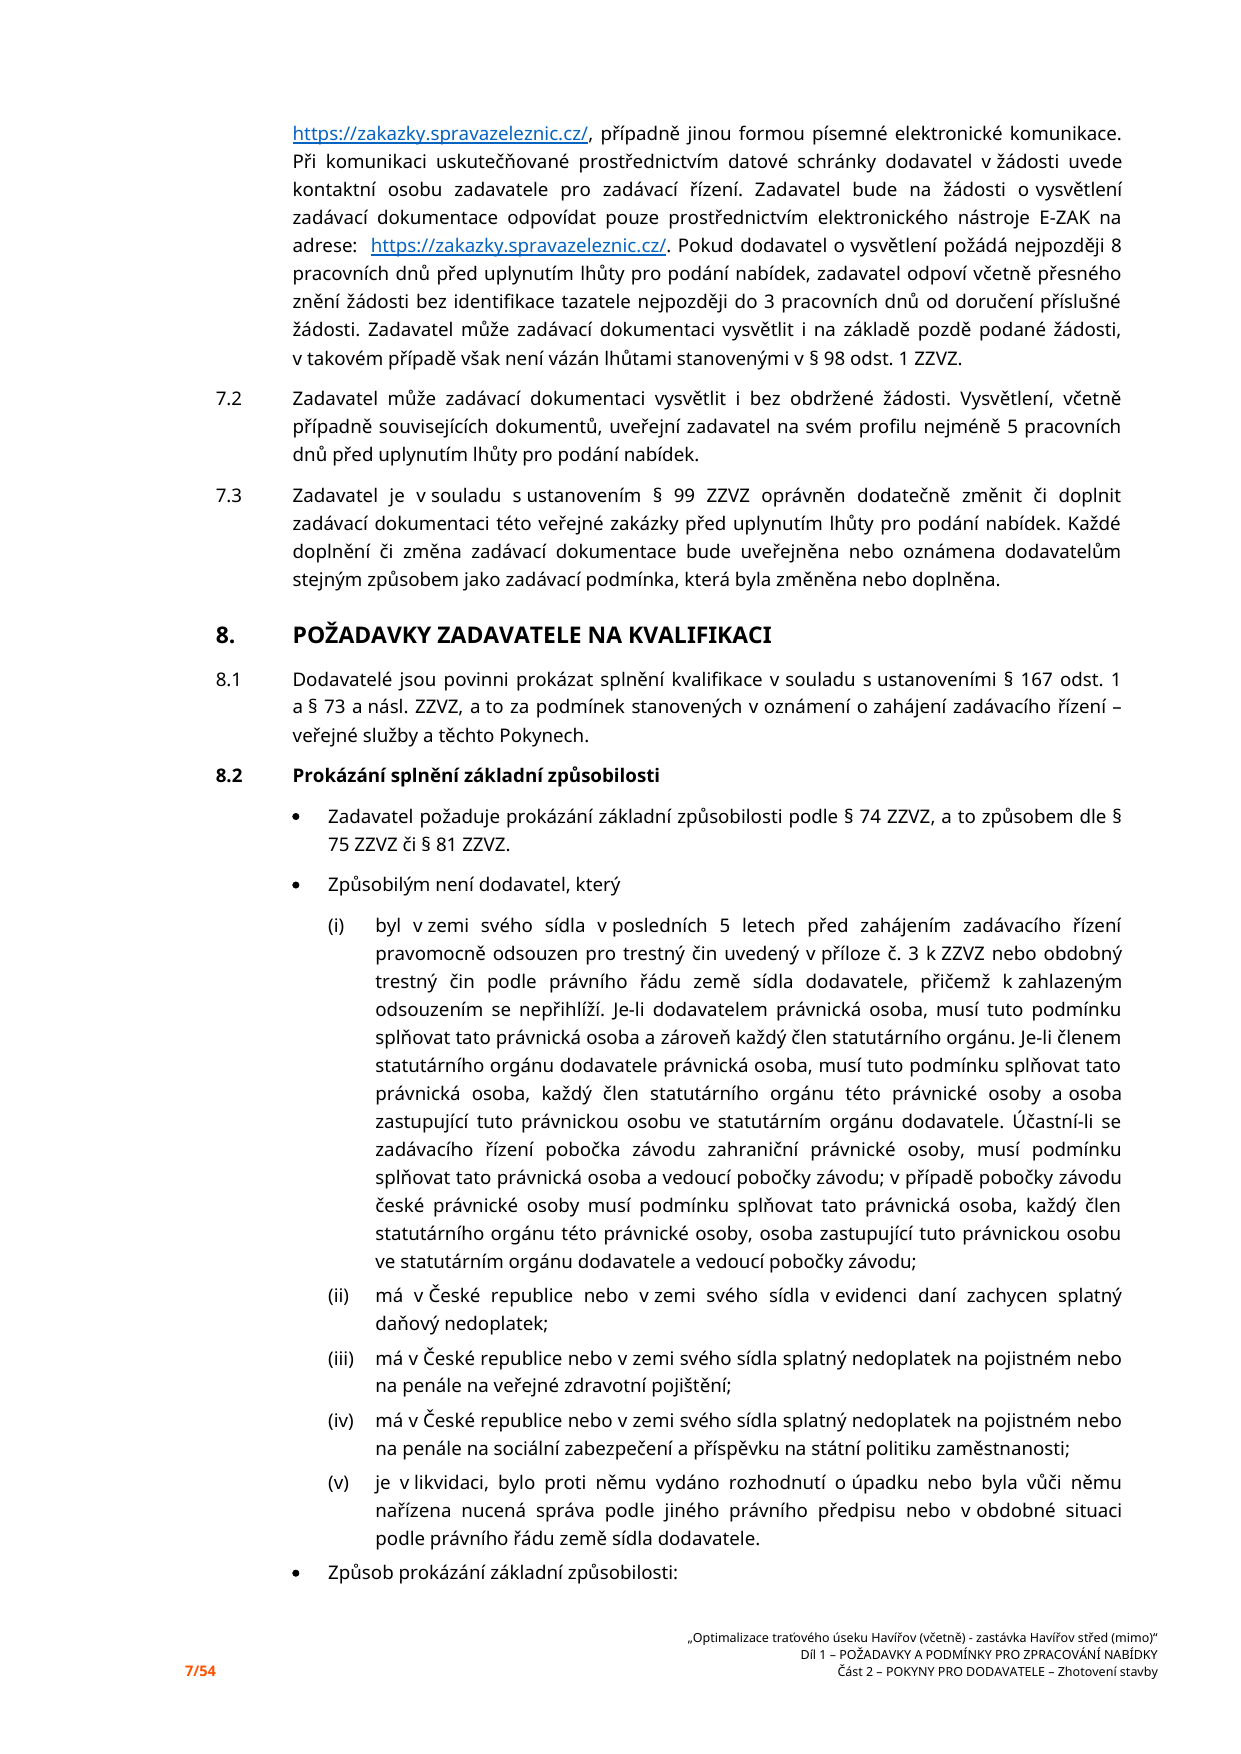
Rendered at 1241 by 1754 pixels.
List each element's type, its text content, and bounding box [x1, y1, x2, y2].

text Zadavatel může zadávací dokumentaci vysvětlit i bez obdržené žádosti. Vysvětlení, včetně případně souvisejících dokumentů, uveřejní zadavatel na svém profilu nejméně 5 pracovních dnů před uplynutím lhůty pro podání nabídek. [216, 385, 1122, 467]
text má v České republice nebo v zemi svého sídla splatný nedoplatek na pojistném nebo na penále na veřejné zdravotní pojištění; [328, 1345, 1122, 1398]
text Způsobilým není dodavatel, který [292, 871, 1122, 897]
text Způsob prokázání základní způsobilosti: [292, 1560, 1122, 1585]
text má v České republice nebo v zemi svého sídla v evidenci daní zachycen splatný daňový nedoplatek; [328, 1282, 1122, 1336]
text je v likvidaci, bylo proti němu vydáno rozhodnutí o úpadku nebo byla vůči němu nařízena nucená správa podle jiného právního předpisu nebo v obdobné situaci podle právního řádu země sídla dodavatele. [328, 1469, 1122, 1551]
text Zadavatel požaduje prokázání základní způsobilosti podle § 74 ZZVZ, a to způsobem dle § 75 ZZVZ či § 81 ZZVZ. [292, 803, 1122, 856]
text POŽADAVKY ZADAVATELE NA KVALIFIKACI [216, 619, 1122, 650]
text Zadavatel je v souladu s ustanovením § 99 ZZVZ oprávněn dodatečně změnit či doplnit zadávací dokumentaci této veřejné zakázky před uplynutím lhůty pro podání nabídek. Každé doplnění či změna zadávací dokumentace bude uveřejněna nebo oznámena dodavatelům stejným způsobem jako zadávací podmínka, která byla změněna nebo doplněna. [216, 482, 1122, 591]
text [216, 121, 1122, 370]
text má v České republice nebo v zemi svého sídla splatný nedoplatek na pojistném nebo na penále na sociální zabezpečení a příspěvku na státní politiku zaměstnanosti; [328, 1407, 1122, 1461]
text byl v zemi svého sídla v posledních 5 letech před zahájením zadávacího řízení pravomocně odsouzen pro trestný čin uvedený v příloze č. 3 k ZZVZ nebo obdobný trestný čin podle právního řádu země sídla dodavatele, přičemž k zahlazeným odsouzením se nepřihlíží. Je-li dodavatelem právnická osoba, musí tuto podmínku splňovat tato právnická osoba a zároveň každý člen statutárního orgánu. Je-li členem statutárního orgánu dodavatele právnická osoba, musí tuto podmínku splňovat tato právnická osoba, každý člen statutárního orgánu této právnické osoby a osoba zastupující tuto právnickou osobu ve statutárním orgánu dodavatele. Účastní-li se zadávacího řízení pobočka závodu zahraniční právnické osoby, musí podmínku splňovat tato právnická osoba a vedoucí pobočky závodu; v případě pobočky závodu české právnické osoby musí podmínku splňovat tato právnická osoba, každý člen statutárního orgánu této právnické osoby, osoba zastupující tuto právnickou osobu ve statutárním orgánu dodavatele a vedoucí pobočky závodu; [328, 912, 1122, 1274]
text Prokázání splnění základní způsobilosti [216, 762, 1122, 788]
text Dodavatelé jsou povinni prokázat splnění kvalifikace v souladu s ustanoveními § 167 odst. 1 a § 73 a násl. ZZVZ, a to za podmínek stanovených v oznámení o zahájení zadávacího řízení – veřejné služby a těchto Pokynech. [216, 666, 1122, 747]
